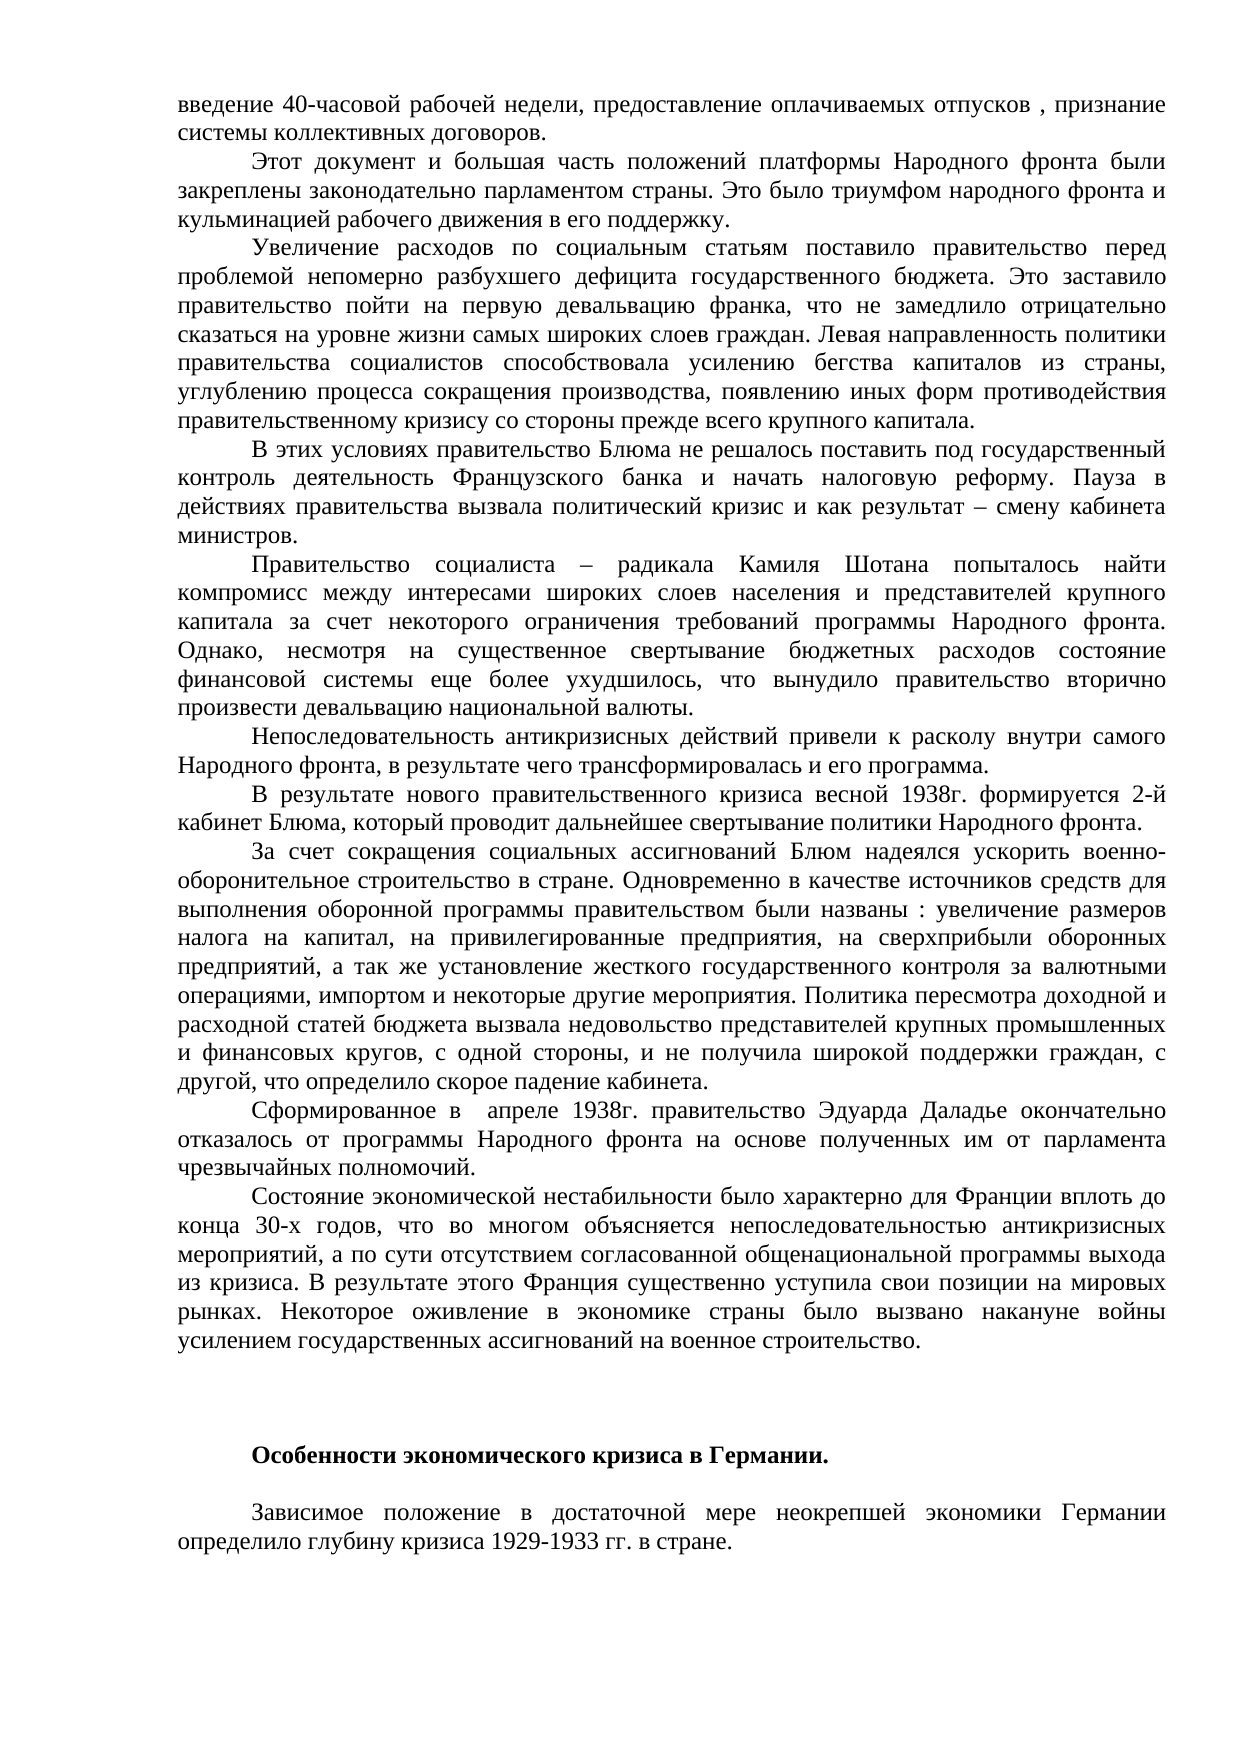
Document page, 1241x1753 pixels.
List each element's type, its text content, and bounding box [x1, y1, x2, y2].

text Особенности экономического кризиса в Германии. [177, 1440, 1167, 1469]
text Увеличение расходов по социальным статьям поставило правительство перед проблемой непомерно разбухшего дефицита государственного бюджета. Это заставило правительство пойти на первую девальвацию франка, что не замедлило отрицательно сказаться на уровне жизни самых широких слоев граждан. Левая направленность политики правительства социалистов способствовала усилению бегства капиталов из страны, углублению процесса сокращения производства, появлению иных форм противодействия правительственному кризису со стороны прежде всего крупного капитала. [177, 232, 1167, 434]
text Правительство социалиста – радикала Камиля Шотана попыталось найти компромисс между интересами широких слоев населения и представителей крупного капитала за счет некоторого ограничения требований программы Народного фронта. Однако, несмотря на существенное свертывание бюджетных расходов состояние финансовой системы еще более ухудшилось, что вынудило правительство вторично произвести девальвацию национальной валюты. [177, 549, 1167, 721]
text В результате нового правительственного кризиса весной 1938г. формируется 2-й кабинет Блюма, который проводит дальнейшее свертывание политики Народного фронта. [177, 779, 1167, 836]
text Зависимое положение в достаточной мере неокрепшей экономики Германии определило глубину кризиса 1929-1933 гг. в стране. [177, 1497, 1167, 1555]
text За счет сокращения социальных ассигнований Блюм надеялся ускорить военно-оборонительное строительство в стране. Одновременно в качестве источников средств для выполнения оборонной программы правительством были названы : увеличение размеров налога на капитал, на привилегированные предприятия, на сверхприбыли оборонных предприятий, а так же установление жесткого государственного контроля за валютными операциями, импортом и некоторые другие мероприятия. Политика пересмотра доходной и расходной статей бюджета вызвала недовольство представителей крупных промышленных и финансовых кругов, с одной стороны, и не получила широкой поддержки граждан, с другой, что определило скорое падение кабинета. [177, 836, 1167, 1095]
text Этот документ и большая часть положений платформы Народного фронта были закреплены законодательно парламентом страны. Это было триумфом народного фронта и кульминацией рабочего движения в его поддержку. [177, 146, 1167, 232]
text В этих условиях правительство Блюма не решалось поставить под государственный контроль деятельность Французского банка и начать налоговую реформу. Пауза в действиях правительства вызвала политический кризис и как результат – смену кабинета министров. [177, 434, 1167, 549]
text Сформированное в апреле 1938г. правительство Эдуарда Даладье окончательно отказалось от программы Народного фронта на основе полученных им от парламента чрезвычайных полномочий. [177, 1095, 1167, 1181]
text Непоследовательность антикризисных действий привели к расколу внутри самого Народного фронта, в результате чего трансформировалась и его программа. [177, 721, 1167, 779]
text Состояние экономической нестабильности было характерно для Франции вплоть до конца 30-х годов, что во многом объясняется непоследовательностью антикризисных мероприятий, а по сути отсутствием согласованной общенациональной программы выхода из кризиса. В результате этого Франция существенно уступила свои позиции на мировых рынках. Некоторое оживление в экономике страны было вызвано накануне войны усилением государственных ассигнований на военное строительство. [177, 1181, 1167, 1354]
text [177, 89, 1167, 146]
